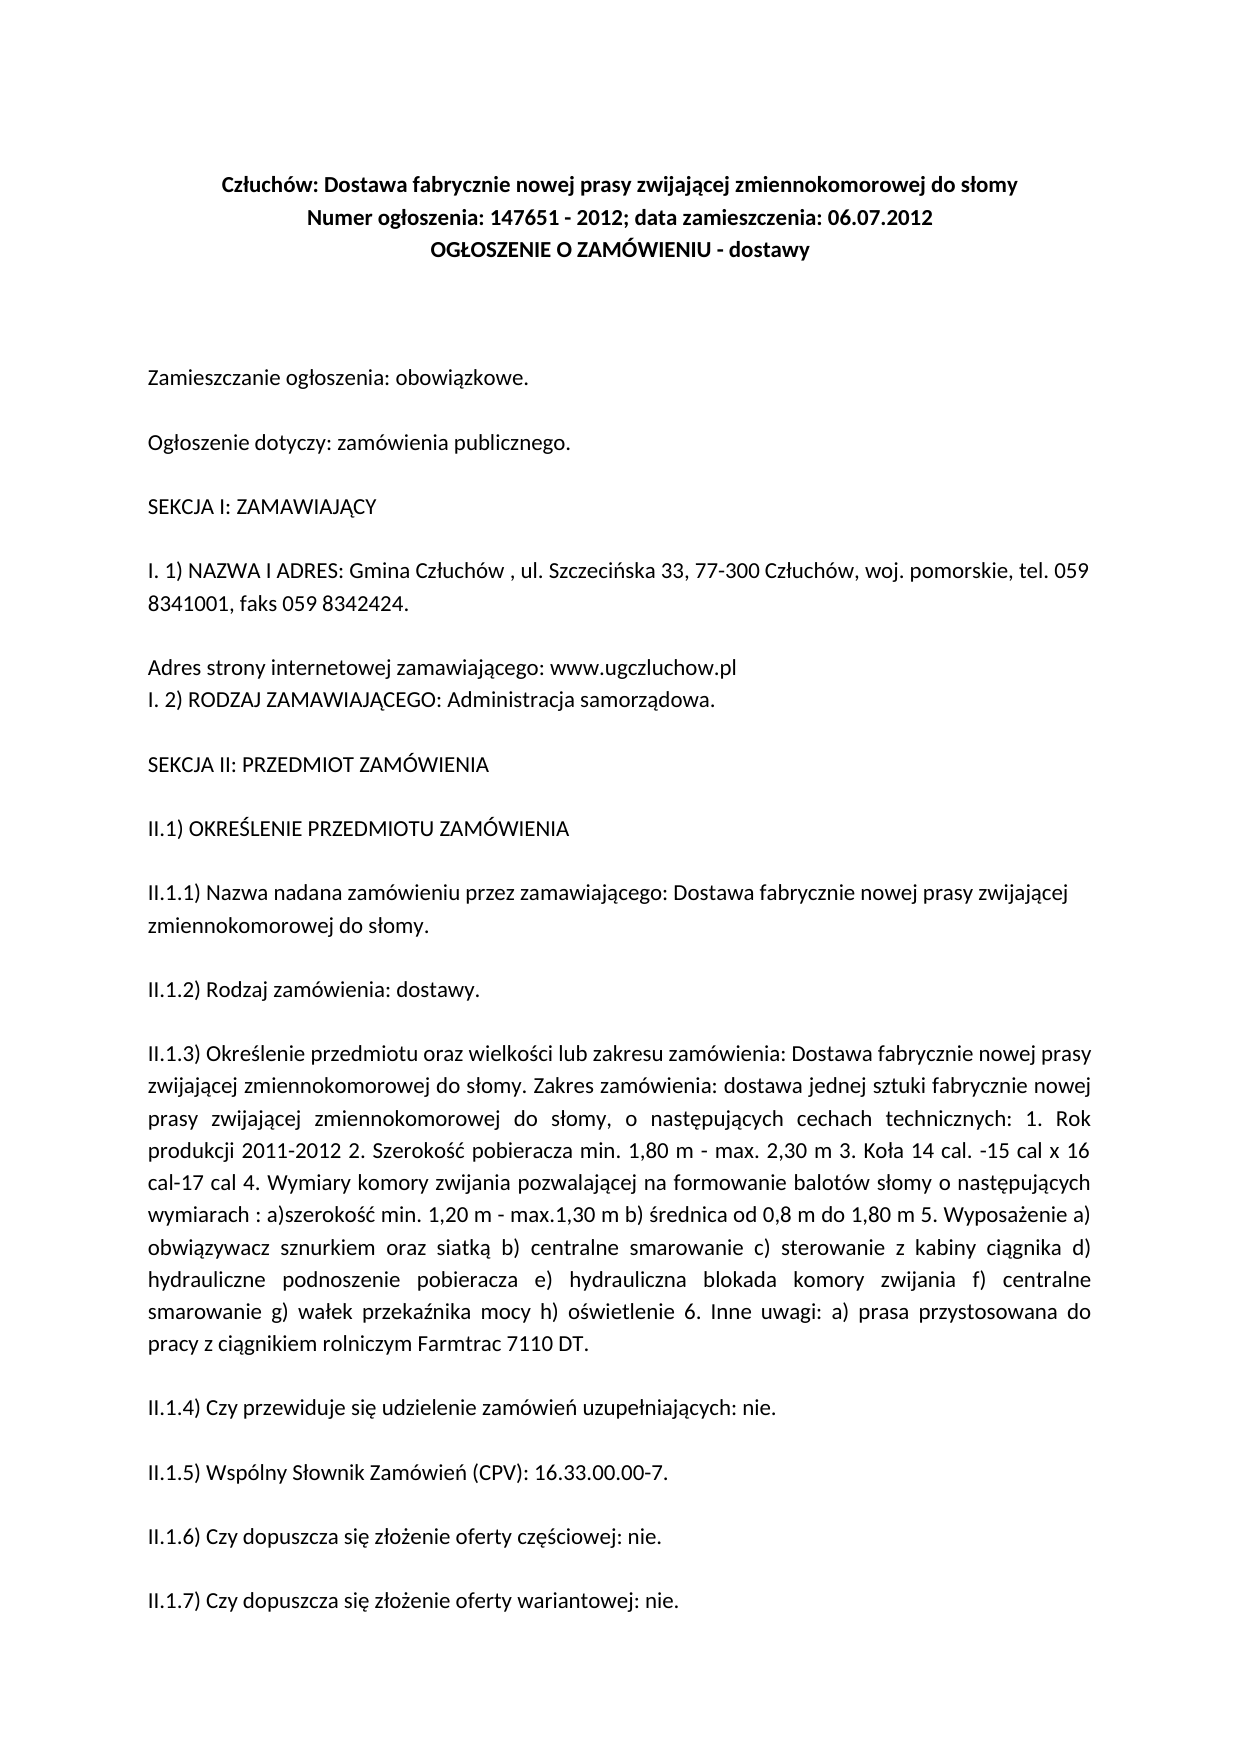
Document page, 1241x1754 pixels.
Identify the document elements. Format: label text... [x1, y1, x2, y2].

text I. 1) NAZWA I ADRES: Gmina Człuchów , ul. Szczecińska 33, 77-300 Człuchów, woj. pomorskie, tel. 059 8341001, faks 059 8342424. [148, 557, 1093, 617]
text SEKCJA I: ZAMAWIAJĄCY [148, 492, 1093, 520]
text I. 2) RODZAJ ZAMAWIAJĄCEGO: Administracja samorządowa. [148, 685, 1093, 713]
text II.1.2) Rodzaj zamówienia: dostawy. [148, 975, 1093, 1003]
text Numer ogłoszenia: 147651 - 2012; data zamieszczenia: 06.07.2012 [148, 203, 1093, 231]
text II.1.6) Czy dopuszcza się złożenie oferty częściowej: nie. [148, 1522, 1093, 1550]
text II.1) OKREŚLENIE PRZEDMIOTU ZAMÓWIENIA [148, 814, 1093, 842]
text II.1.1) Nazwa nadana zamówieniu przez zamawiającego: Dostawa fabrycznie nowej prasy zwijającej zmiennokomorowej do słomy. [148, 878, 1093, 939]
text II.1.4) Czy przewiduje się udzielenie zamówień uzupełniających: nie. [148, 1393, 1093, 1422]
text II.1.3) Określenie przedmiotu oraz wielkości lub zakresu zamówienia: Dostawa fabrycznie nowej prasy zwijającej zmiennokomorowej do słomy. Zakres zamówienia: dostawa jednej sztuki fabrycznie nowej prasy zwijającej zmiennokomorowej do słomy, o następujących cechach technicznych: 1. Rok produkcji 2011-2012 2. Szerokość pobieracza min. 1,80 m - max. 2,30 m 3. Koła 14 cal. -15 cal x 16 cal-17 cal 4. Wymiary komory zwijania pozwalającej na formowanie balotów słomy o następujących wymiarach : a)szerokość min. 1,20 m - max.1,30 m b) średnica od 0,8 m do 1,80 m 5. Wyposażenie a) obwiązywacz sznurkiem oraz siatką b) centralne smarowanie c) sterowanie z kabiny ciągnika d) hydrauliczne podnoszenie pobieracza e) hydrauliczna blokada komory zwijania f) centralne smarowanie g) wałek przekaźnika mocy h) oświetlenie 6. Inne uwagi: a) prasa przystosowana do pracy z ciągnikiem rolniczym Farmtrac 7110 DT. [148, 1039, 1093, 1357]
text SEKCJA II: PRZEDMIOT ZAMÓWIENIA [148, 750, 1093, 778]
text Ogłoszenie dotyczy: zamówienia publicznego. [148, 428, 1093, 456]
text Człuchów: Dostawa fabrycznie nowej prasy zwijającej zmiennokomorowej do słomy [148, 170, 1093, 198]
text OGŁOSZENIE O ZAMÓWIENIU - dostawy [148, 235, 1093, 263]
text II.1.5) Wspólny Słownik Zamówień (CPV): 16.33.00.00-7. [148, 1458, 1093, 1486]
text Zamieszczanie ogłoszenia: obowiązkowe. [148, 363, 1093, 392]
text Adres strony internetowej zamawiającego: www.ugczluchow.pl [148, 653, 1093, 681]
text II.1.7) Czy dopuszcza się złożenie oferty wariantowej: nie. [148, 1587, 1093, 1615]
